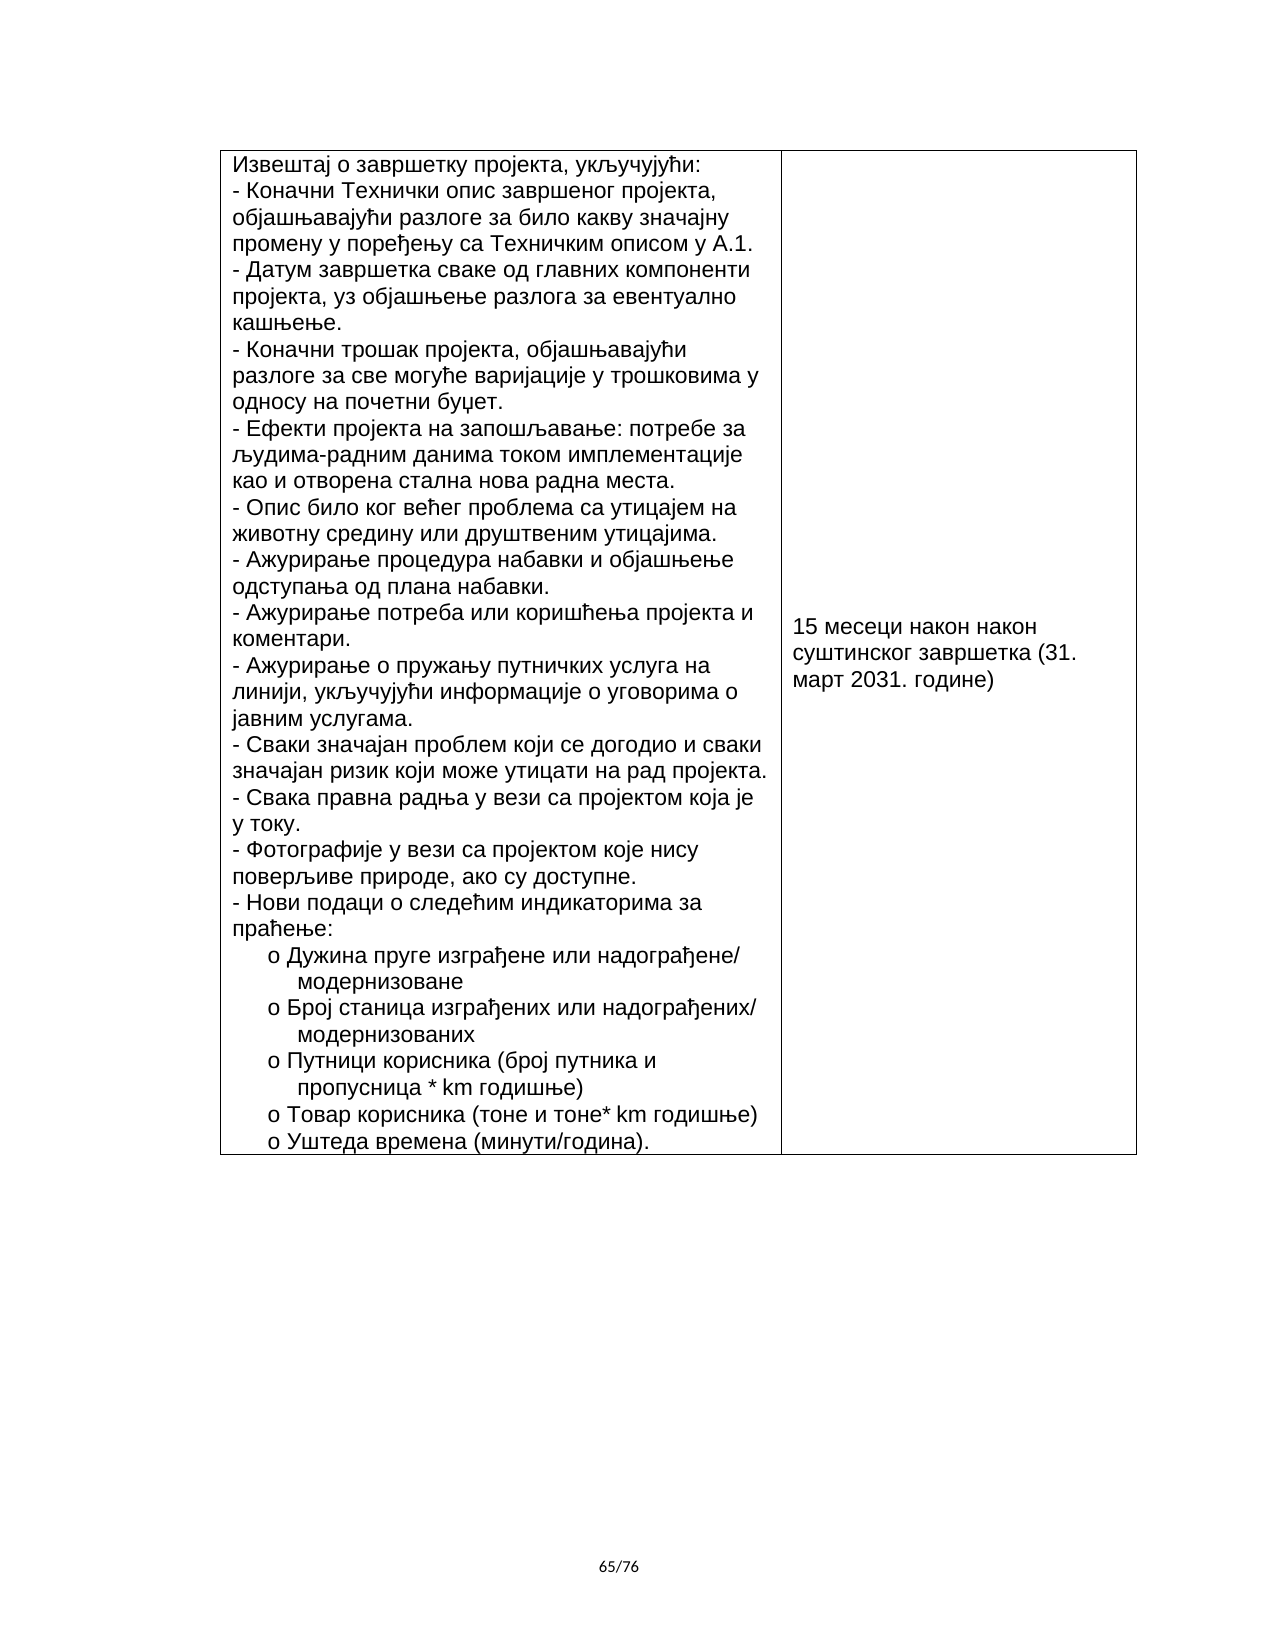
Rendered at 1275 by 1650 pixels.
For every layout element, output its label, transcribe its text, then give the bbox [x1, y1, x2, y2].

table_cell Извештај о завршетку пројекта, укључујући: - Коначни Технички опис завршеног пројекта, објашњавајући разлоге за било какву значајну промену у поређењу са Техничким описом у А.1. - Датум завршетка сваке од главних компоненти пројекта, уз објашњење разлога за евентуално кашњење. - Коначни трошак пројекта, објашњавајући разлоге за све могуће варијације у трошковима у односу на почетни буџет. - Ефекти пројекта на запошљавање: потребе за људима-радним данима током имплементације као и отворена стална нова радна места. - Опис било ког већег проблема са утицајем на животну средину или друштвеним утицајима. - Ажурирање процедура набавки и објашњење одступања од плана набавки. - Ажурирање потреба или коришћења пројекта и коментари. - Ажурирање о пружању путничких услуга на линији, укључујући информације о уговорима о јавним услугама. - Сваки значајан проблем који се догодио и сваки значајан ризик који може утицати на рад пројекта. - Свака правна радња у вези са пројектом која је у току. - Фотографије у вези са пројектом које нису поверљиве природе, ако су доступне. - Нови подаци о следећим индикаторима за праћење: о Дужина пруге изграђене или надограђене/ модернизоване о Број станица изграђених или надограђених/ модернизованих о Путници корисника (број путника и пропусница * km годишње) о Товар корисника (тоне и тоне* km годишње) о Уштеда времена (минути/година). [221, 151, 781, 1154]
table_cell 15 месеци након након суштинског завршетка (31. март 2031. године) [782, 151, 1136, 1154]
